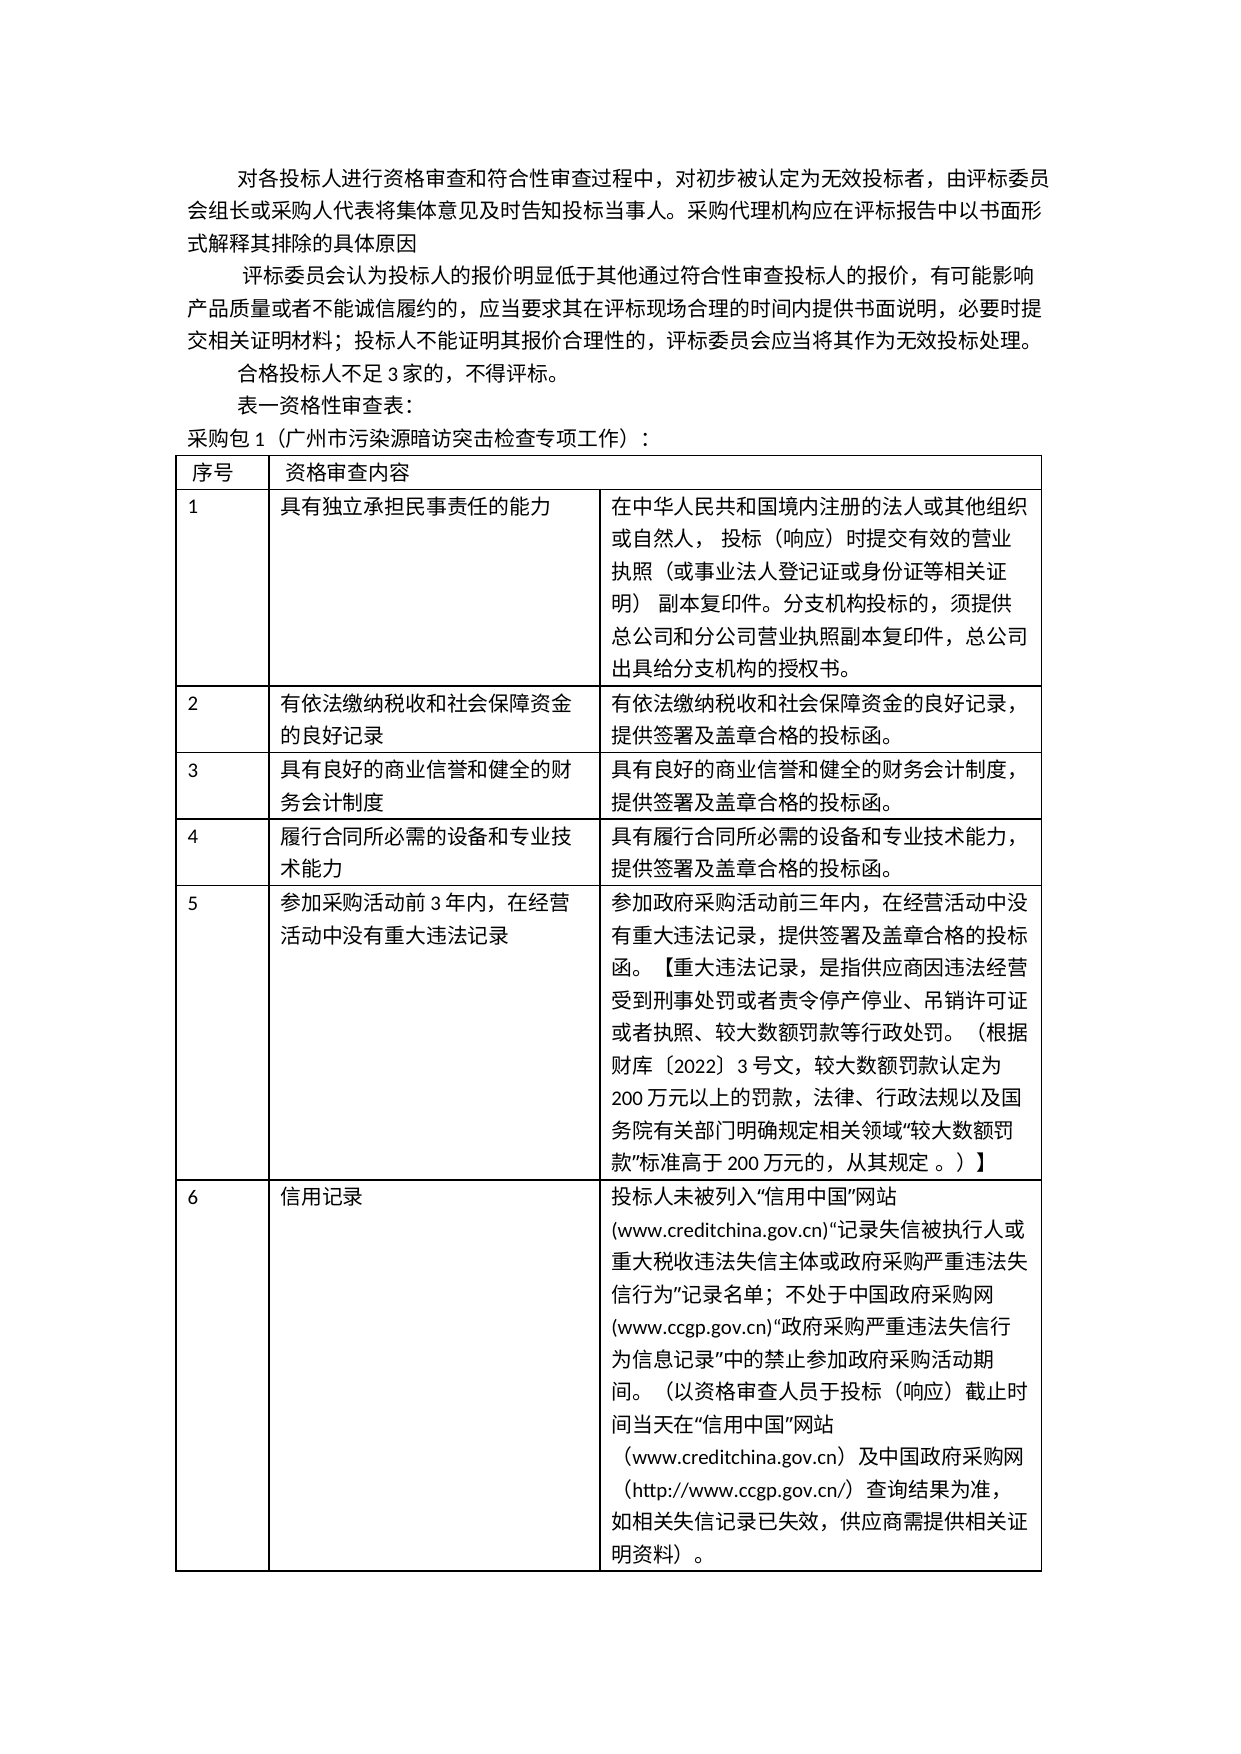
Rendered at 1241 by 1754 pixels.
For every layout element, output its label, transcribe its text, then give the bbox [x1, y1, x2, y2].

table_cell 具有独立承担民事责任的能力 [270, 490, 599, 685]
text 对各投标人进行资格审查和符合性审查过程中，对初步被认定为无效投标者，由评标委员会组长或采购人代表将集体意见及时告知投标当事人。采购代理机构应在评标报告中以书面形式解释其排除的具体原因 [187, 162, 1053, 259]
table_cell 具有良好的商业信誉和健全的财务会计制度 [270, 753, 599, 818]
table_cell 投标人未被列入“信用中国”网站(www.creditchina.gov.cn)“记录失信被执行人或重大税收违法失信主体或政府采购严重违法失信行为”记录名单；不处于中国政府采购网(www.ccgp.gov.cn)“政府采购严重违法失信行为信息记录”中的禁止参加政府采购活动期间。（以资格审查人员于投标（响应）截止时间当天在“信用中国”网站（www.creditchina.gov.cn）及中国政府采购网（http://www.ccgp.gov.cn/）查询结果为准，如相关失信记录已失效，供应商需提供相关证明资料）。 [601, 1181, 1041, 1570]
table_cell 2 [177, 687, 268, 752]
table_cell 参加政府采购活动前三年内，在经营活动中没有重大违法记录，提供签署及盖章合格的投标函。【重大违法记录，是指供应商因违法经营受到刑事处罚或者责令停产停业、吊销许可证或者执照、较大数额罚款等行政处罚。（根据财库〔2022〕3 号文，较大数额罚款认定为200万元以上的罚款，法律、行政法规以及国务院有关部门明确规定相关领域“较大数额罚款”标准高于200万元的，从其规定 。）】 [601, 886, 1041, 1179]
table_cell 有依法缴纳税收和社会保障资金的良好记录，提供签署及盖章合格的投标函。 [601, 687, 1041, 752]
table_cell 1 [177, 490, 268, 685]
table_cell 5 [177, 886, 268, 1179]
table_cell 有依法缴纳税收和社会保障资金的良好记录 [270, 687, 599, 752]
table_cell 6 [177, 1181, 268, 1570]
table_cell 3 [177, 753, 268, 818]
table_cell 具有履行合同所必需的设备和专业技术能力，提供签署及盖章合格的投标函。 [601, 820, 1041, 885]
text 合格投标人不足3家的，不得评标。 [187, 357, 1053, 389]
table_cell 4 [177, 820, 268, 885]
table_header 资格审查内容 [270, 456, 1041, 488]
text 采购包1（广州市污染源暗访突击检查专项工作）： [187, 422, 1053, 454]
table_cell 信用记录 [270, 1181, 599, 1570]
table_cell 在中华人民共和国境内注册的法人或其他组织或自然人， 投标（响应）时提交有效的营业执照（或事业法人登记证或身份证等相关证明） 副本复印件。分支机构投标的，须提供总公司和分公司营业执照副本复印件，总公司出具给分支机构的授权书。 [601, 490, 1041, 685]
table_cell 具有良好的商业信誉和健全的财务会计制度，提供签署及盖章合格的投标函。 [601, 753, 1041, 818]
text 表一资格性审查表： [187, 389, 1053, 422]
table_header 序号 [177, 456, 268, 488]
table_cell 履行合同所必需的设备和专业技术能力 [270, 820, 599, 885]
table_cell 参加采购活动前3年内，在经营活动中没有重大违法记录 [270, 886, 599, 1179]
text 评标委员会认为投标人的报价明显低于其他通过符合性审查投标人的报价，有可能影响产品质量或者不能诚信履约的，应当要求其在评标现场合理的时间内提供书面说明，必要时提交相关证明材料；投标人不能证明其报价合理性的，评标委员会应当将其作为无效投标处理。 [187, 259, 1053, 357]
